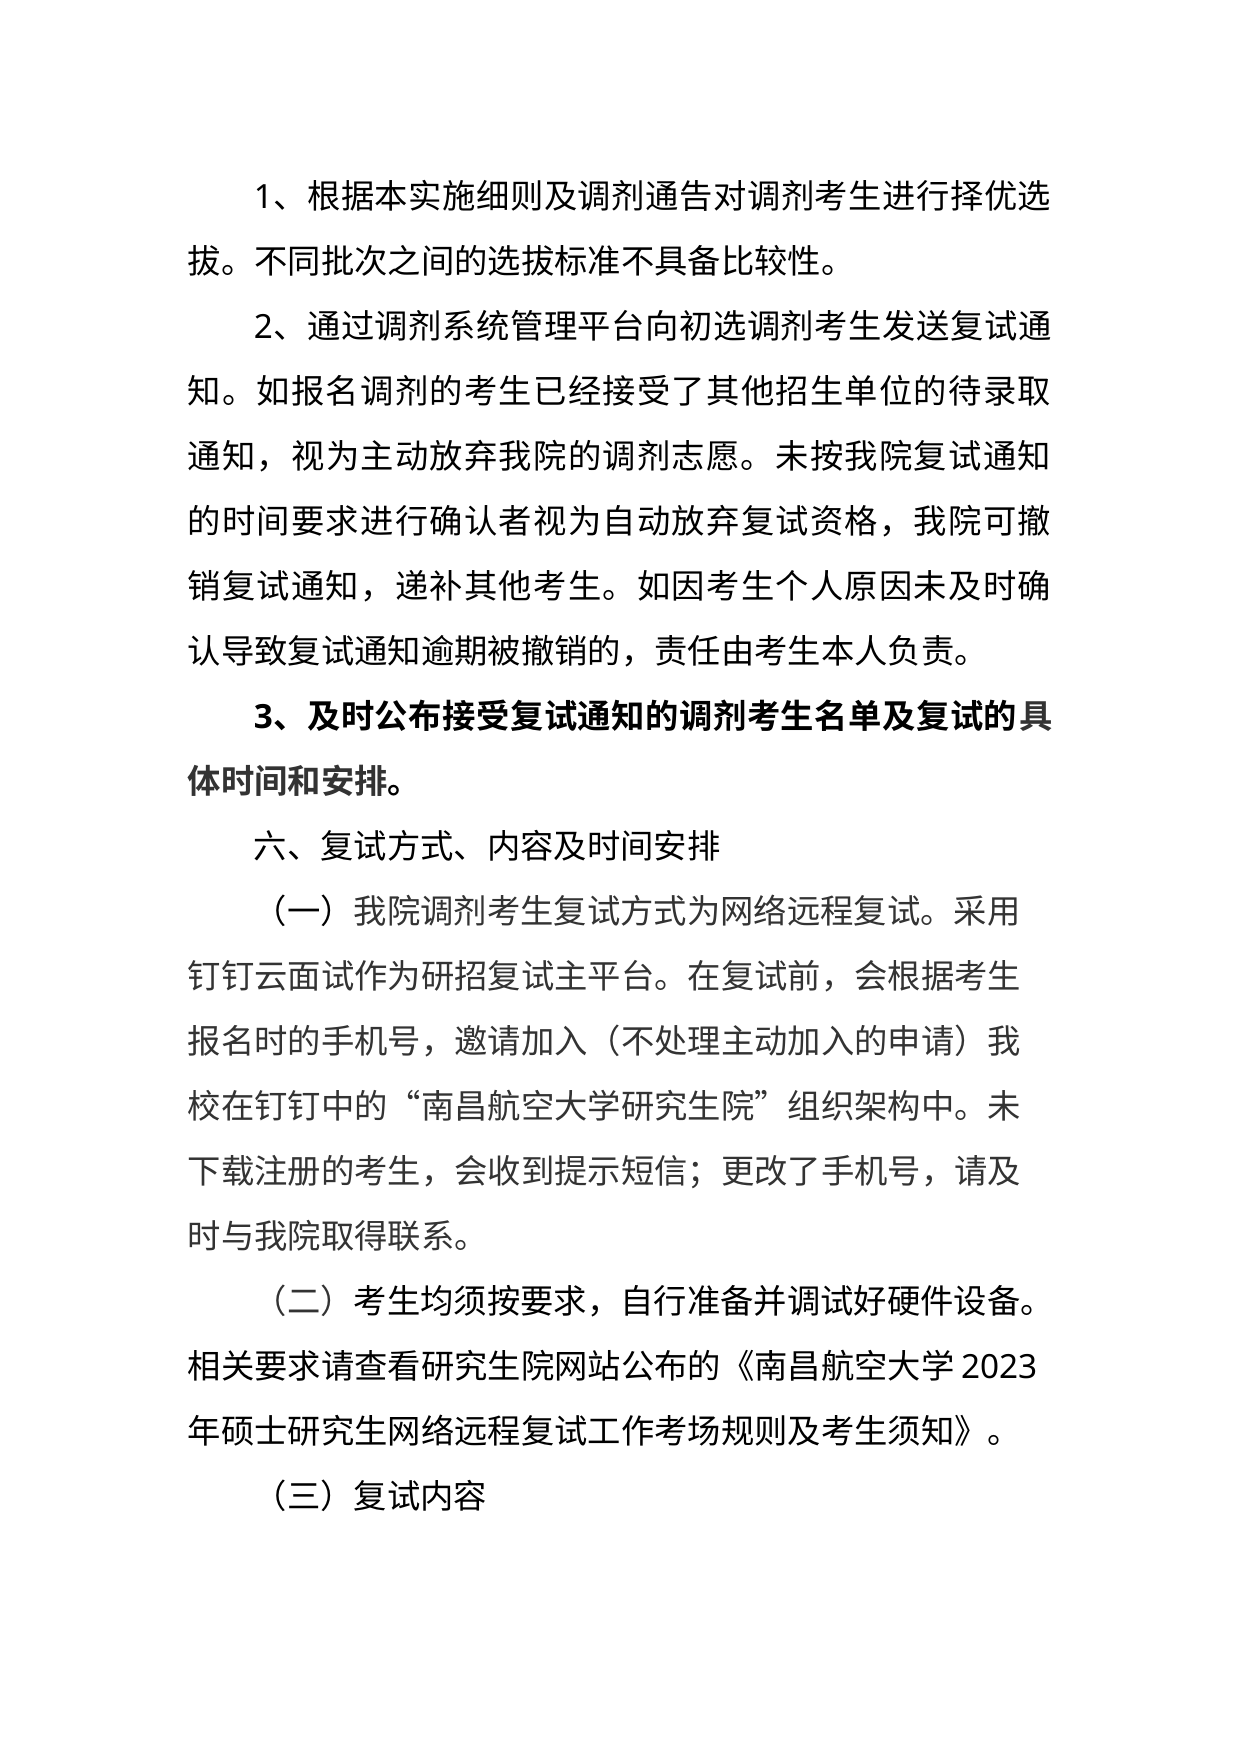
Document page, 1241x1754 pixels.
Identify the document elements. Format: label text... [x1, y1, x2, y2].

text 3、及时公布接受复试通知的调剂考生名单及复试的具体时间和安排。 [187, 682, 1053, 812]
text 2、通过调剂系统管理平台向初选调剂考生发送复试通知。如报名调剂的考生已经接受了其他招生单位的待录取通知，视为主动放弃我院的调剂志愿。未按我院复试通知的时间要求进行确认者视为自动放弃复试资格，我院可撤销复试通知，递补其他考生。如因考生个人原因未及时确认导致复试通知逾期被撤销的，责任由考生本人负责。 [187, 292, 1053, 682]
text （二）考生均须按要求，自行准备并调试好硬件设备。相关要求请查看研究生院网站公布的《南昌航空大学2023年硕士研究生网络远程复试工作考场规则及考生须知》。 [187, 1267, 1053, 1462]
text 六、复试方式、内容及时间安排 [187, 812, 1053, 877]
text （三）复试内容 [187, 1462, 1053, 1527]
text 1、根据本实施细则及调剂通告对调剂考生进行择优选拔。不同批次之间的选拔标准不具备比较性。 [187, 162, 1053, 292]
text （一）我院调剂考生复试方式为网络远程复试。采用钉钉云面试作为研招复试主平台。在复试前，会根据考生报名时的手机号，邀请加入（不处理主动加入的申请）我校在钉钉中的“南昌航空大学研究生院”组织架构中。未下载注册的考生，会收到提示短信；更改了手机号，请及时与我院取得联系。 [187, 877, 1053, 1267]
